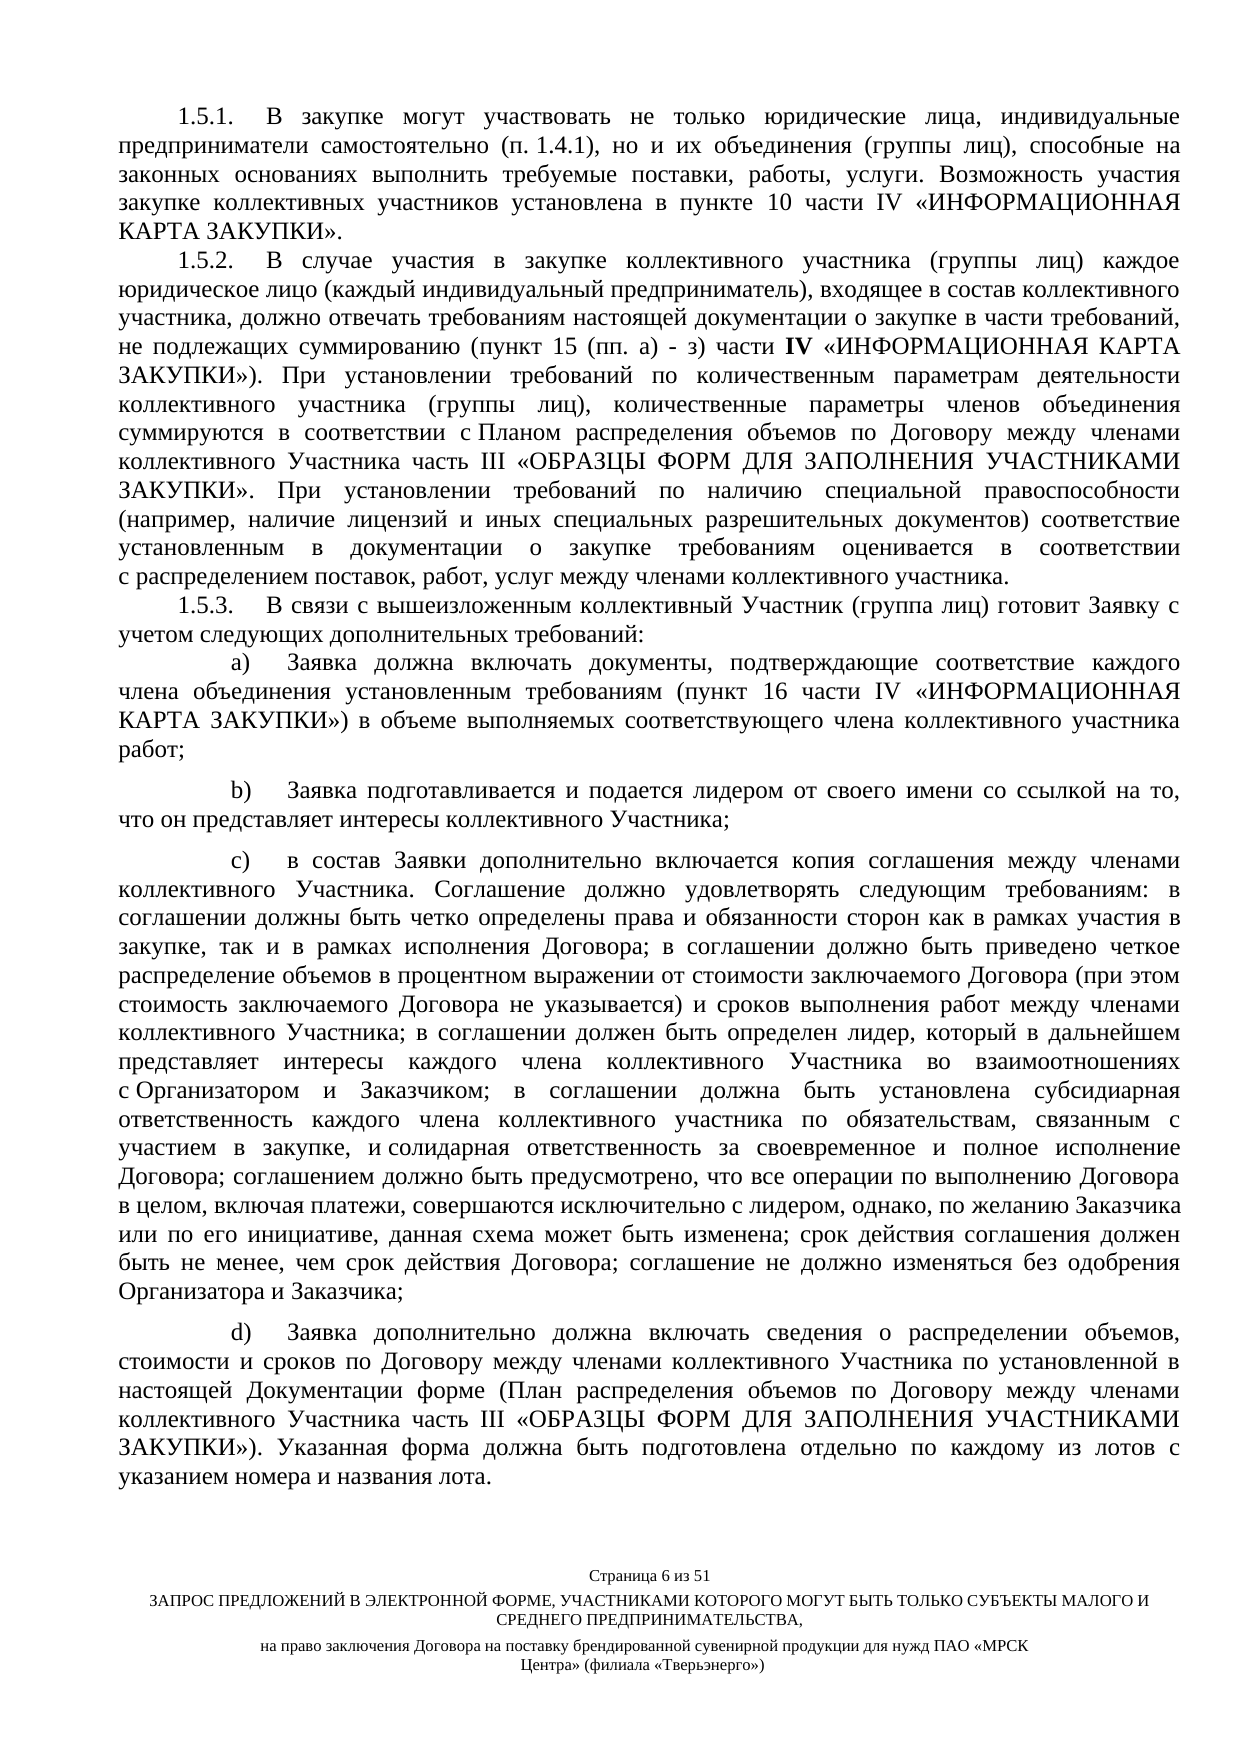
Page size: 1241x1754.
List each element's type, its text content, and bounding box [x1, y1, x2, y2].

list Заявка должна включать документы, подтверждающие соответствие каждого члена объединения установленным требованиям (пункт 16 части IV «ИНФОРМАЦИОННАЯ КАРТА ЗАКУПКИ») в объеме выполняемых соответствующего члена коллективного участника работ; [118, 647, 1181, 762]
subtitle В связи с вышеизложенным коллективный Участник (группа лиц) готовит Заявку с учетом следующих дополнительных требований: [118, 590, 1181, 647]
subtitle В закупке могут участвовать не только юридические лица, индивидуальные предприниматели самостоятельно (п. 1.4.1), но и их объединения (группы лиц), способные на законных основаниях выполнить требуемые поставки, работы, услуги. Возможность участия закупке коллективных участников установлена в пункте 10 части IV «ИНФОРМАЦИОННАЯ КАРТА ЗАКУПКИ». [118, 101, 1181, 245]
subtitle В случае участия в закупке коллективного участника (группы лиц) каждое юридическое лицо (каждый индивидуальный предприниматель), входящее в состав коллективного участника, должно отвечать требованиям настоящей документации о закупке в части требований, не подлежащих суммированию (пункт 15 (пп. а) - з) части IV «ИНФОРМАЦИОННАЯ КАРТА ЗАКУПКИ»). При установлении требований по количественным параметрам деятельности коллективного участника (группы лиц), количественные параметры членов объединения суммируются в соответствии с Планом распределения объемов по Договору между членами коллективного Участника часть III «ОБРАЗЦЫ ФОРМ ДЛЯ ЗАПОЛНЕНИЯ УЧАСТНИКАМИ ЗАКУПКИ». При установлении требований по наличию специальной правоспособности (например, наличие лицензий и иных специальных разрешительных документов) соответствие установленным в документации о закупке требованиям оценивается в соответствии с распределением поставок, работ, услуг между членами коллективного участника. [118, 245, 1181, 590]
list Заявка подготавливается и подается лидером от своего имени со ссылкой на то, что он представляет интересы коллективного Участника; [118, 775, 1181, 832]
list в состав Заявки дополнительно включается копия соглашения между членами коллективного Участника. Соглашение должно удовлетворять следующим требованиям: в соглашении должны быть четко определены права и обязанности сторон как в рамках участия в закупке, так и в рамках исполнения Договора; в соглашении должно быть приведено четкое распределение объемов в процентном выражении от стоимости заключаемого Договора (при этом стоимость заключаемого Договора не указывается) и сроков выполнения работ между членами коллективного Участника; в соглашении должен быть определен лидер, который в дальнейшем представляет интересы каждого члена коллективного Участника во взаимоотношениях с Организатором и Заказчиком; в соглашении должна быть установлена субсидиарная ответственность каждого члена коллективного участника по обязательствам, связанным с участием в закупке, и солидарная ответственность за своевременное и полное исполнение Договора; соглашением должно быть предусмотрено, что все операции по выполнению Договора в целом, включая платежи, совершаются исключительно с лидером, однако, по желанию Заказчика или по его инициативе, данная схема может быть изменена; срок действия соглашения должен быть не менее, чем срок действия Договора; соглашение не должно изменяться без одобрения Организатора и Заказчика; [118, 845, 1181, 1305]
list Заявка дополнительно должна включать сведения о распределении объемов, стоимости и сроков по Договору между членами коллективного Участника по установленной в настоящей Документации форме (План распределения объемов по Договору между членами коллективного Участника часть III «ОБРАЗЦЫ ФОРМ ДЛЯ ЗАПОЛНЕНИЯ УЧАСТНИКАМИ ЗАКУПКИ»). Указанная форма должна быть подготовлена отдельно по каждому из лотов с указанием номера и названия лота. [118, 1317, 1181, 1490]
